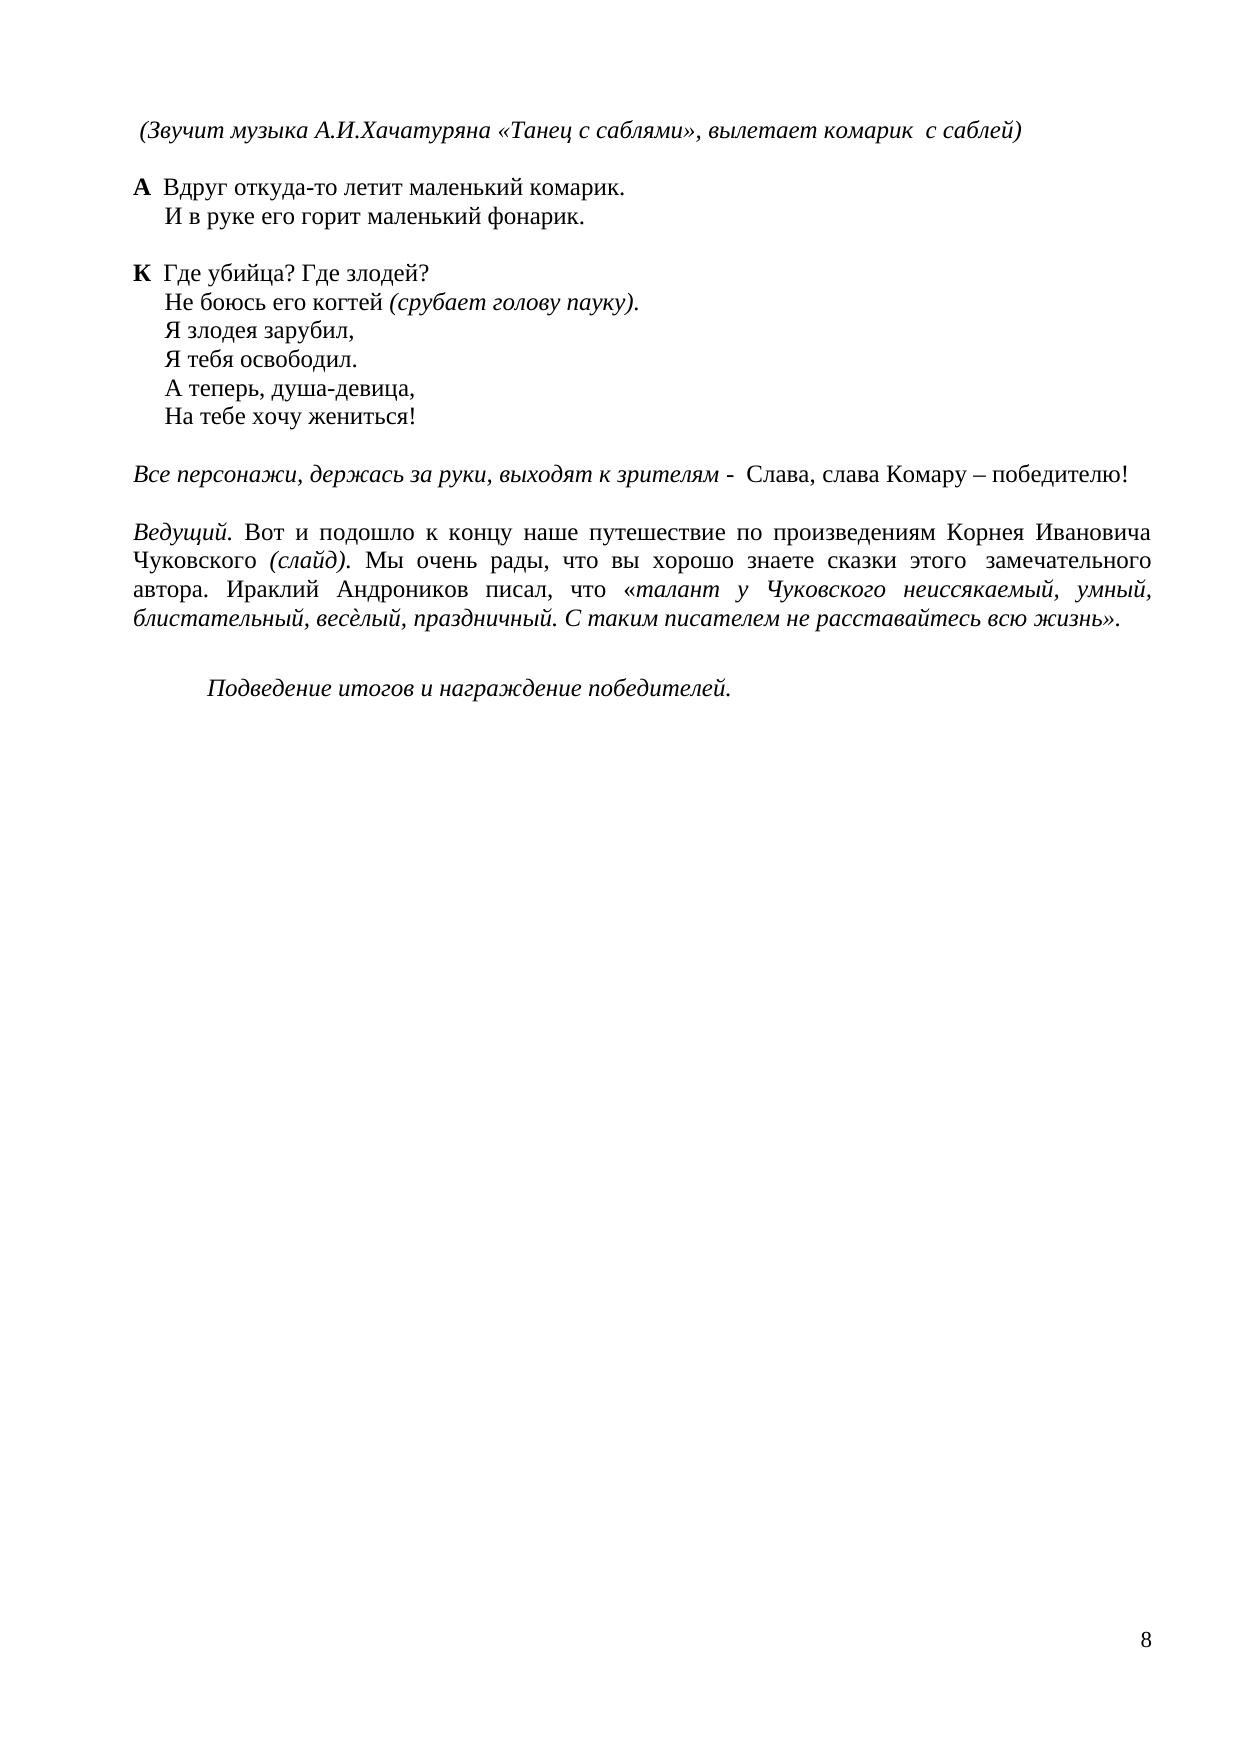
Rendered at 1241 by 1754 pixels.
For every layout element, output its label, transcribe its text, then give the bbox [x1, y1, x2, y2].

text Не боюсь его когтей (срубает голову пауку). [164, 287, 1196, 316]
text Подведение итогов и награждение победителей. [207, 673, 1196, 702]
text К Где убийца? Где злодей? [133, 258, 1196, 287]
text Я злодея зарубил, Я тебя освободил. [164, 316, 369, 373]
text Все персонажи, держась за руки, выходят к зрителям - Слава, слава Комару – победителю! [133, 459, 1196, 488]
text А теперь, душа-девица, На тебе хочу жениться! [164, 373, 417, 430]
text И в руке его горит маленький фонарик. [164, 201, 1196, 230]
text Ведущий. Вот и подошло к концу наше путешествие по произведениям Корнея Ивановича Чуковского (слайд). Мы очень рады, что вы хорошо знаете сказки этого замечательного автора. Ираклий Андроников писал, что «талант у Чуковского неиссякаемый, умный, блистательный, весѐлый, праздничный. С таким писателем не расставайтесь всю жизнь». [133, 517, 1152, 632]
text А Вдруг откуда-то летит маленький комарик. [133, 172, 1196, 201]
text (Звучит музыка А.И.Хачатуряна «Танец с саблями», вылетает комарик с саблей) [139, 115, 1196, 143]
